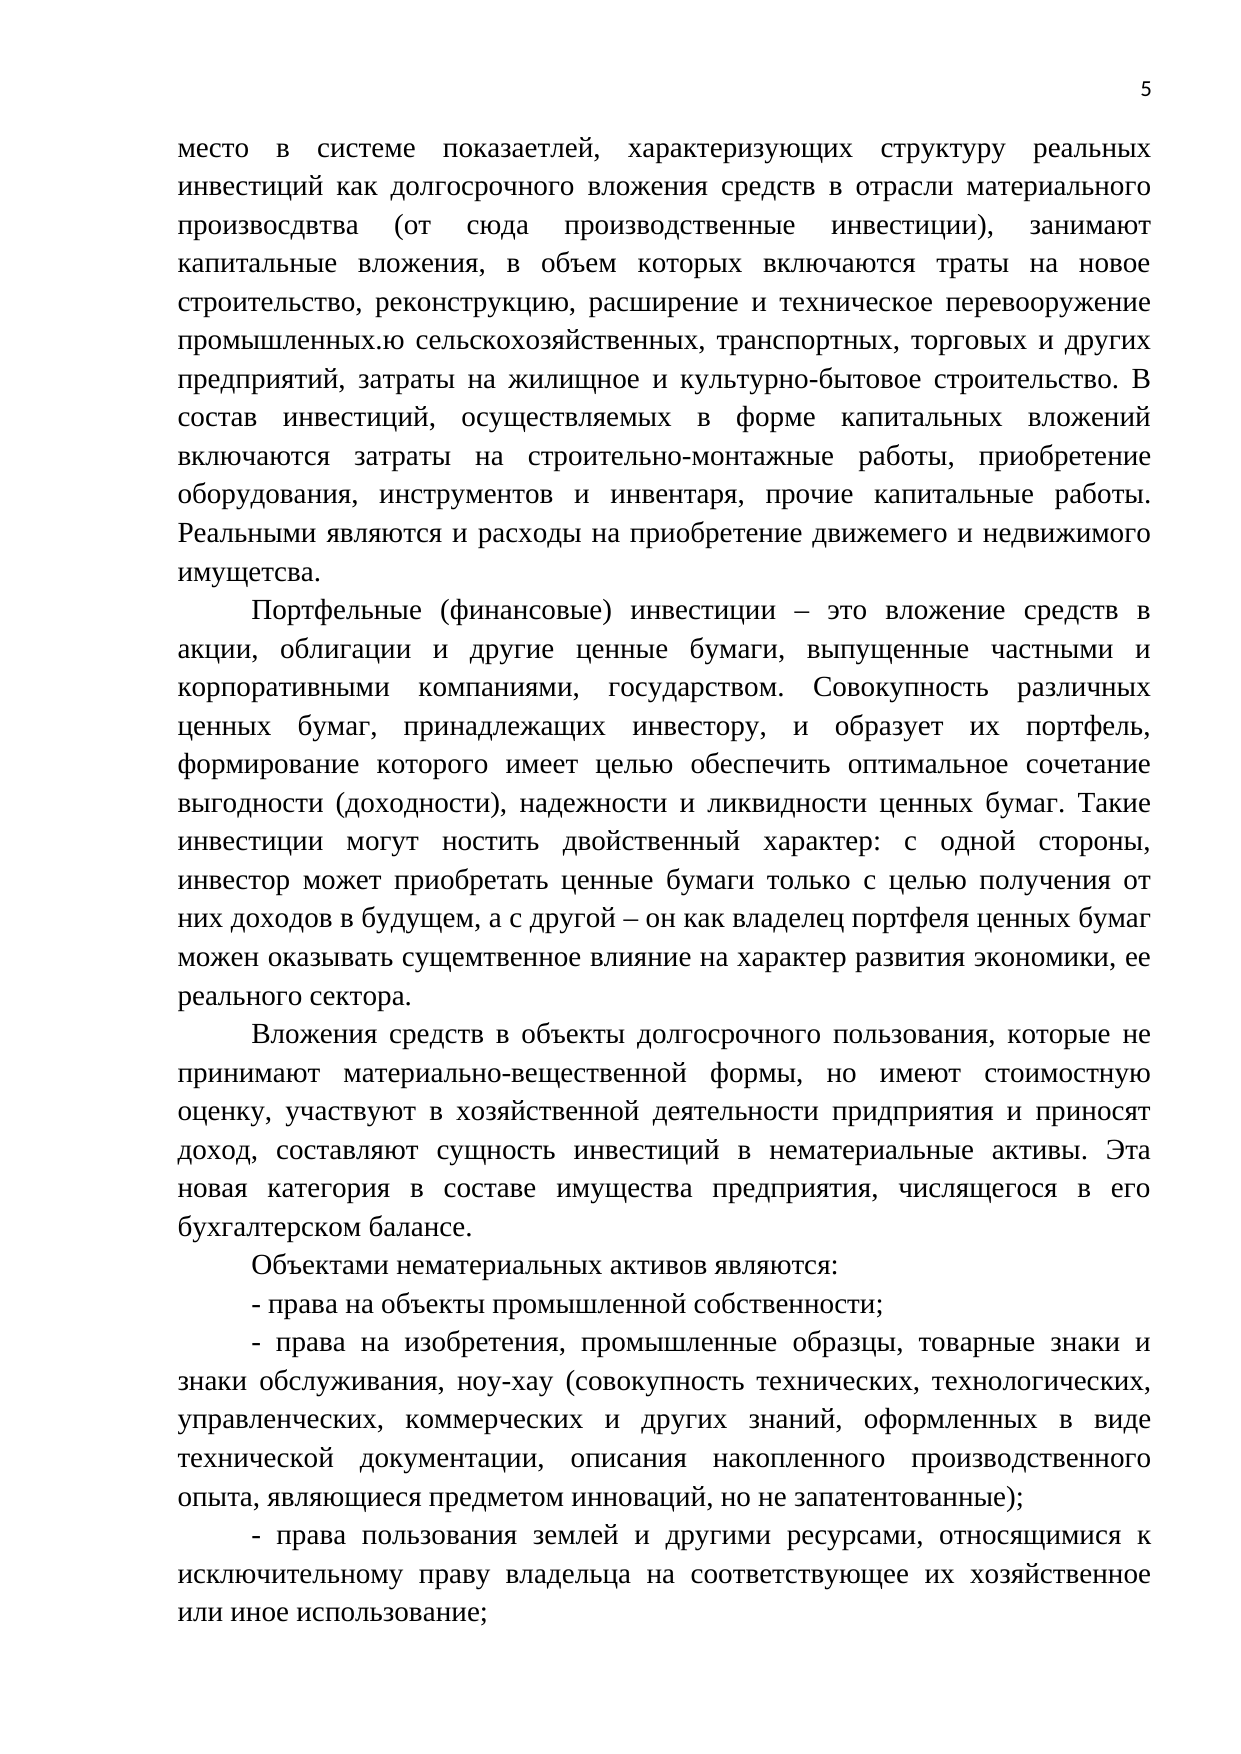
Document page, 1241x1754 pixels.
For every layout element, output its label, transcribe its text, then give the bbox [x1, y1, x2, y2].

list Объектами нематериальных активов являются: [177, 1247, 1152, 1281]
list - права пользования землей и другими ресурсами, относящимися к исключительному праву владельца на соответствующее их хозяйственное или иное использование; [177, 1517, 1152, 1628]
list - права на изобретения, промышленные образцы, товарные знаки и знаки обслуживания, ноу-хау (совокупность технических, технологических, управленческих, коммерческих и других знаний, оформленных в виде технической документации, описания накопленного производственного опыта, являющиеся предметом инноваций, но не запатентованные); [177, 1324, 1152, 1512]
list Портфельные (финансовые) инвестиции – это вложение средств в акции, облигации и другие ценные бумаги, выпущенные частными и корпоративными компаниями, государством. Совокупность различных ценных бумаг, принадлежащих инвестору, и образует их портфель, формирование которого имеет целью обеспечить оптимальное сочетание выгодности (доходности), надежности и ликвидности ценных бумаг. Такие инвестиции могут ностить двойственный характер: с одной стороны, инвестор может приобретать ценные бумаги только с целью получения от них доходов в будущем, а с другой – он как владелец портфеля ценных бумаг можен оказывать сущемтвенное влияние на характер развития экономики, ее реального сектора. [177, 592, 1152, 1011]
list - права на объекты промышленной собственности; [177, 1286, 1152, 1319]
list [177, 130, 1152, 587]
list Вложения средств в объекты долгосрочного пользования, которые не принимают материально-вещественной формы, но имеют стоимостную оценку, участвуют в хозяйственной деятельности придприятия и приносят доход, составляют сущность инвестиций в нематериальные активы. Эта новая категория в составе имущества предприятия, числящегося в его бухгалтерском балансе. [177, 1016, 1152, 1242]
